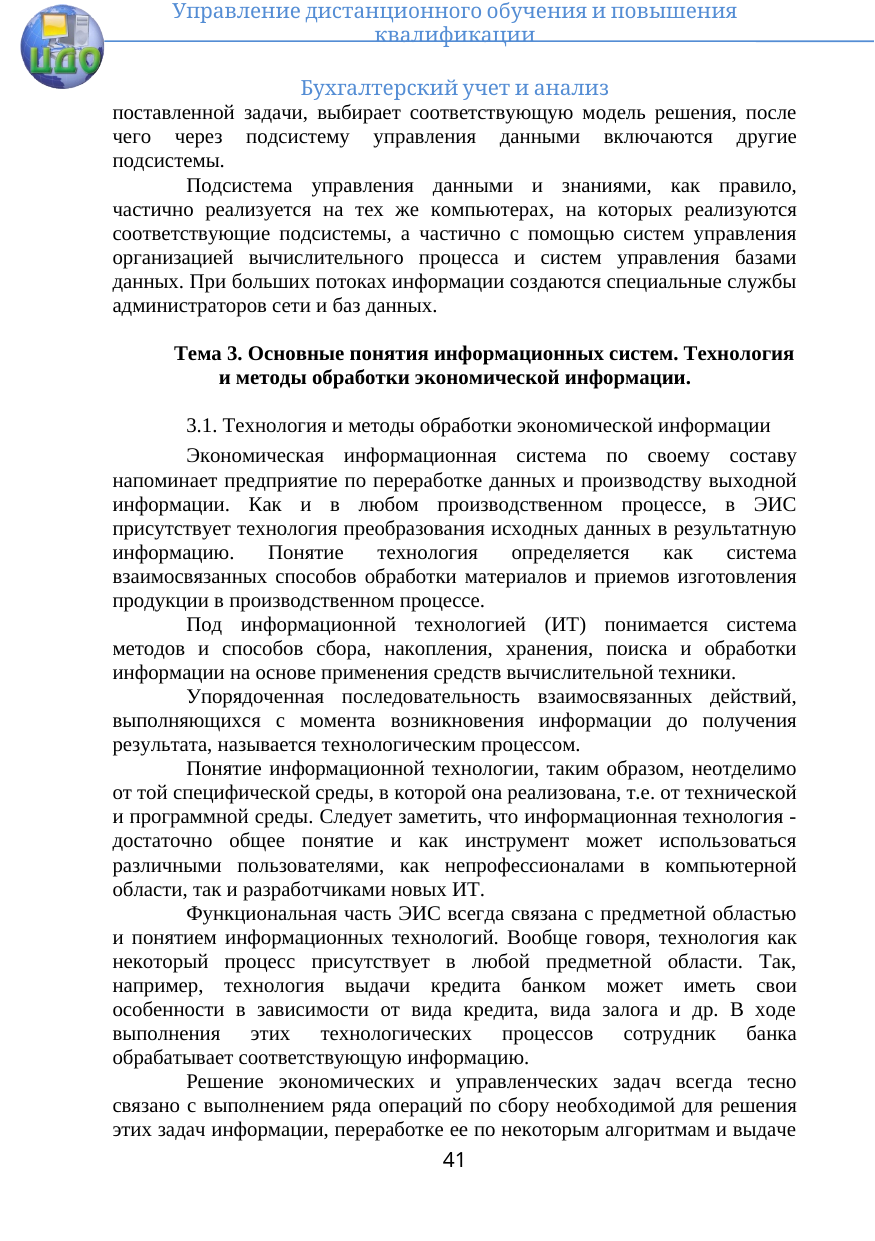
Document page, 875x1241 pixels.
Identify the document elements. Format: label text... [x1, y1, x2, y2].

text Под информационной технологией (ИТ) понимается система методов и способов сбора, накопления, хранения, поиска и обработки информации на основе применения средств вычислительной техники. [112, 612, 797, 684]
picture [20, 4, 105, 89]
text Тема 3. Основные понятия информационных систем. Технология и методы обработки экономической информации. [112, 341, 797, 389]
subtitle 3.1. Технология и методы обработки экономической информации [112, 413, 797, 437]
text Подсистема управления данными и знаниями, как правило, частично реализуется на тех же компьютерах, на которых реализуются соответствующие подсистемы, а частично с помощью систем управления организацией вычислительного процесса и систем управления базами данных. При больших потоках информации создаются специальные службы администраторов сети и баз данных. [112, 172, 797, 317]
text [112, 100, 797, 172]
text Понятие информационной технологии, таким образом, неотделимо от той специфической среды, в которой она реализована, т.е. от технической и программной среды. Следует заметить, что информационная технология - достаточно общее понятие и как инструмент может использоваться различными пользователями, как непрофессионалами в компьютерной области, так и разработчиками новых ИТ. [112, 756, 797, 901]
text Экономическая информационная система по своему составу напоминает предприятие по переработке данных и производству выходной информации. Как и в любом производственном процессе, в ЭИС присутствует технология преобразования исходных данных в результатную информацию. Понятие технология определяется как система взаимосвязанных способов обработки материалов и приемов изготовления продукции в производственном процессе. [112, 443, 797, 612]
text Функциональная часть ЭИС всегда связана с предметной областью и понятием информационных технологий. Вообще говоря, технология как некоторый процесс присутствует в любой предметной области. Так, например, технология выдачи кредита банком может иметь свои особенности в зависимости от вида кредита, вида залога и др. В ходе выполнения этих технологических процессов сотрудник банка обрабатывает соответствующую информацию. [112, 901, 797, 1069]
text Упорядоченная последовательность взаимосвязанных действий, выполняющихся с момента возникновения информации до получения результата, называется технологическим процессом. [112, 684, 797, 756]
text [112, 1069, 797, 1141]
